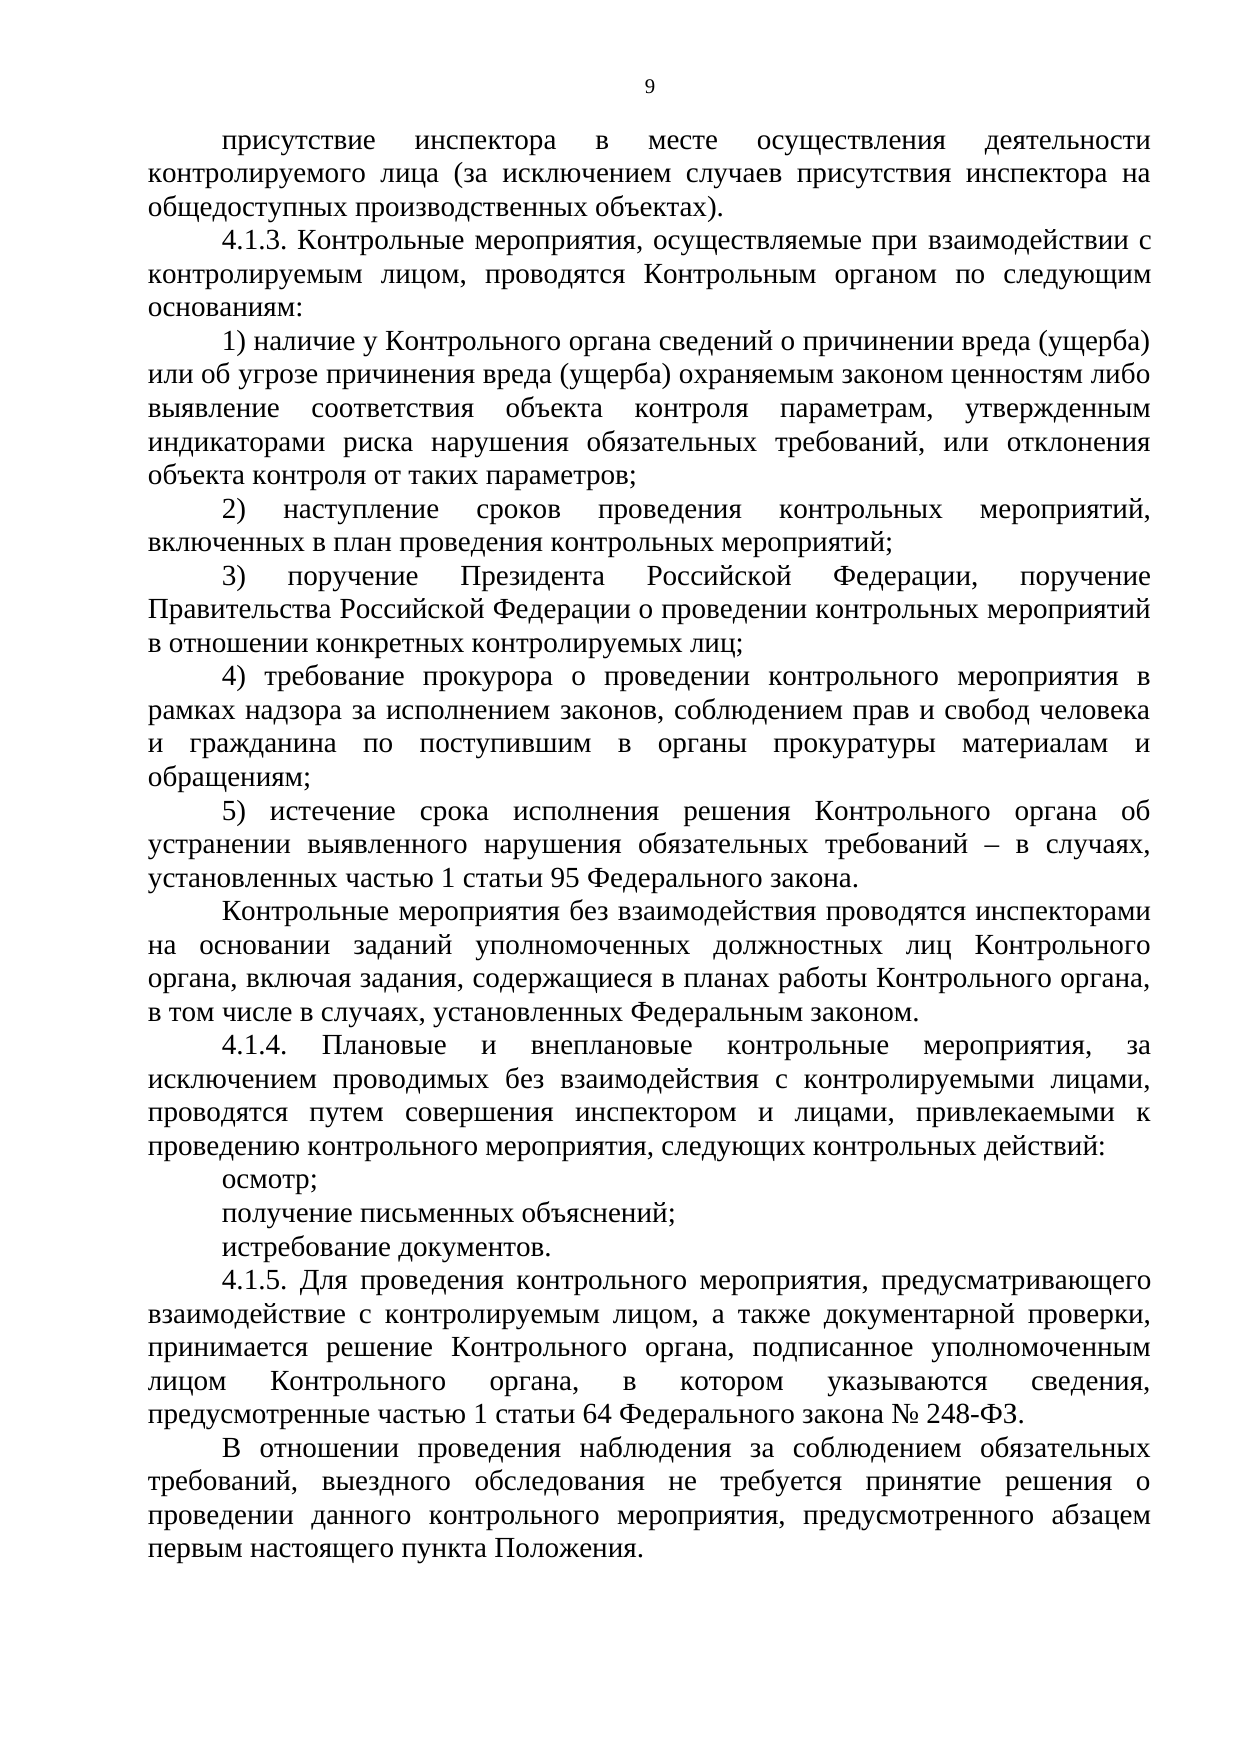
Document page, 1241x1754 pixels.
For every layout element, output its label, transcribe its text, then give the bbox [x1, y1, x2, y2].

text 2) наступление сроков проведения контрольных мероприятий, включенных в план проведения контрольных мероприятий; [148, 491, 1152, 558]
text 4.1.3. Контрольные мероприятия, осуществляемые при взаимодействии с контролируемым лицом, проводятся Контрольным органом по следующим основаниям: [148, 222, 1152, 323]
text истребование документов. [148, 1229, 1152, 1262]
text 4) требование прокурора о проведении контрольного мероприятия в рамках надзора за исполнением законов, соблюдением прав и свобод человека и гражданина по поступившим в органы прокуратуры материалам и обращениям; [148, 658, 1152, 793]
list присутствие инспектора в месте осуществления деятельности контролируемого лица (за исключением случаев присутствия инспектора на общедоступных производственных объектах). [148, 122, 1152, 222]
text 1) наличие у Контрольного органа сведений о причинении вреда (ущерба) или об угрозе причинения вреда (ущерба) охраняемым законом ценностям либо выявление соответствия объекта контроля параметрам, утвержденным индикаторами риска нарушения обязательных требований, или отклонения объекта контроля от таких параметров; [148, 323, 1152, 491]
text В отношении проведения наблюдения за соблюдением обязательных требований, выездного обследования не требуется принятие решения о проведении данного контрольного мероприятия, предусмотренного абзацем первым настоящего пункта Положения. [148, 1430, 1152, 1564]
list Контрольные мероприятия без взаимодействия проводятся инспекторами на основании заданий уполномоченных должностных лиц Контрольного органа, включая задания, содержащиеся в планах работы Контрольного органа, в том числе в случаях, установленных Федеральным законом. [148, 893, 1152, 1027]
text 3) поручение Президента Российской Федерации, поручение Правительства Российской Федерации о проведении контрольных мероприятий в отношении конкретных контролируемых лиц; [148, 558, 1152, 658]
text 4.1.5. Для проведения контрольного мероприятия, предусматривающего взаимодействие с контролируемым лицом, а также документарной проверки, принимается решение Контрольного органа, подписанное уполномоченным лицом Контрольного органа, в котором указываются сведения, предусмотренные частью 1 статьи 64 Федерального закона № 248-ФЗ. [148, 1262, 1152, 1430]
text 5) истечение срока исполнения решения Контрольного органа об устранении выявленного нарушения обязательных требований – в случаях, установленных частью 1 статьи 95 Федерального закона. [148, 793, 1152, 893]
text получение письменных объяснений; [148, 1195, 1152, 1229]
text 4.1.4. Плановые и внеплановые контрольные мероприятия, за исключением проводимых без взаимодействия с контролируемыми лицами, проводятся путем совершения инспектором и лицами, привлекаемыми к проведению контрольного мероприятия, следующих контрольных действий: [148, 1027, 1152, 1162]
text осмотр; [148, 1162, 1152, 1195]
